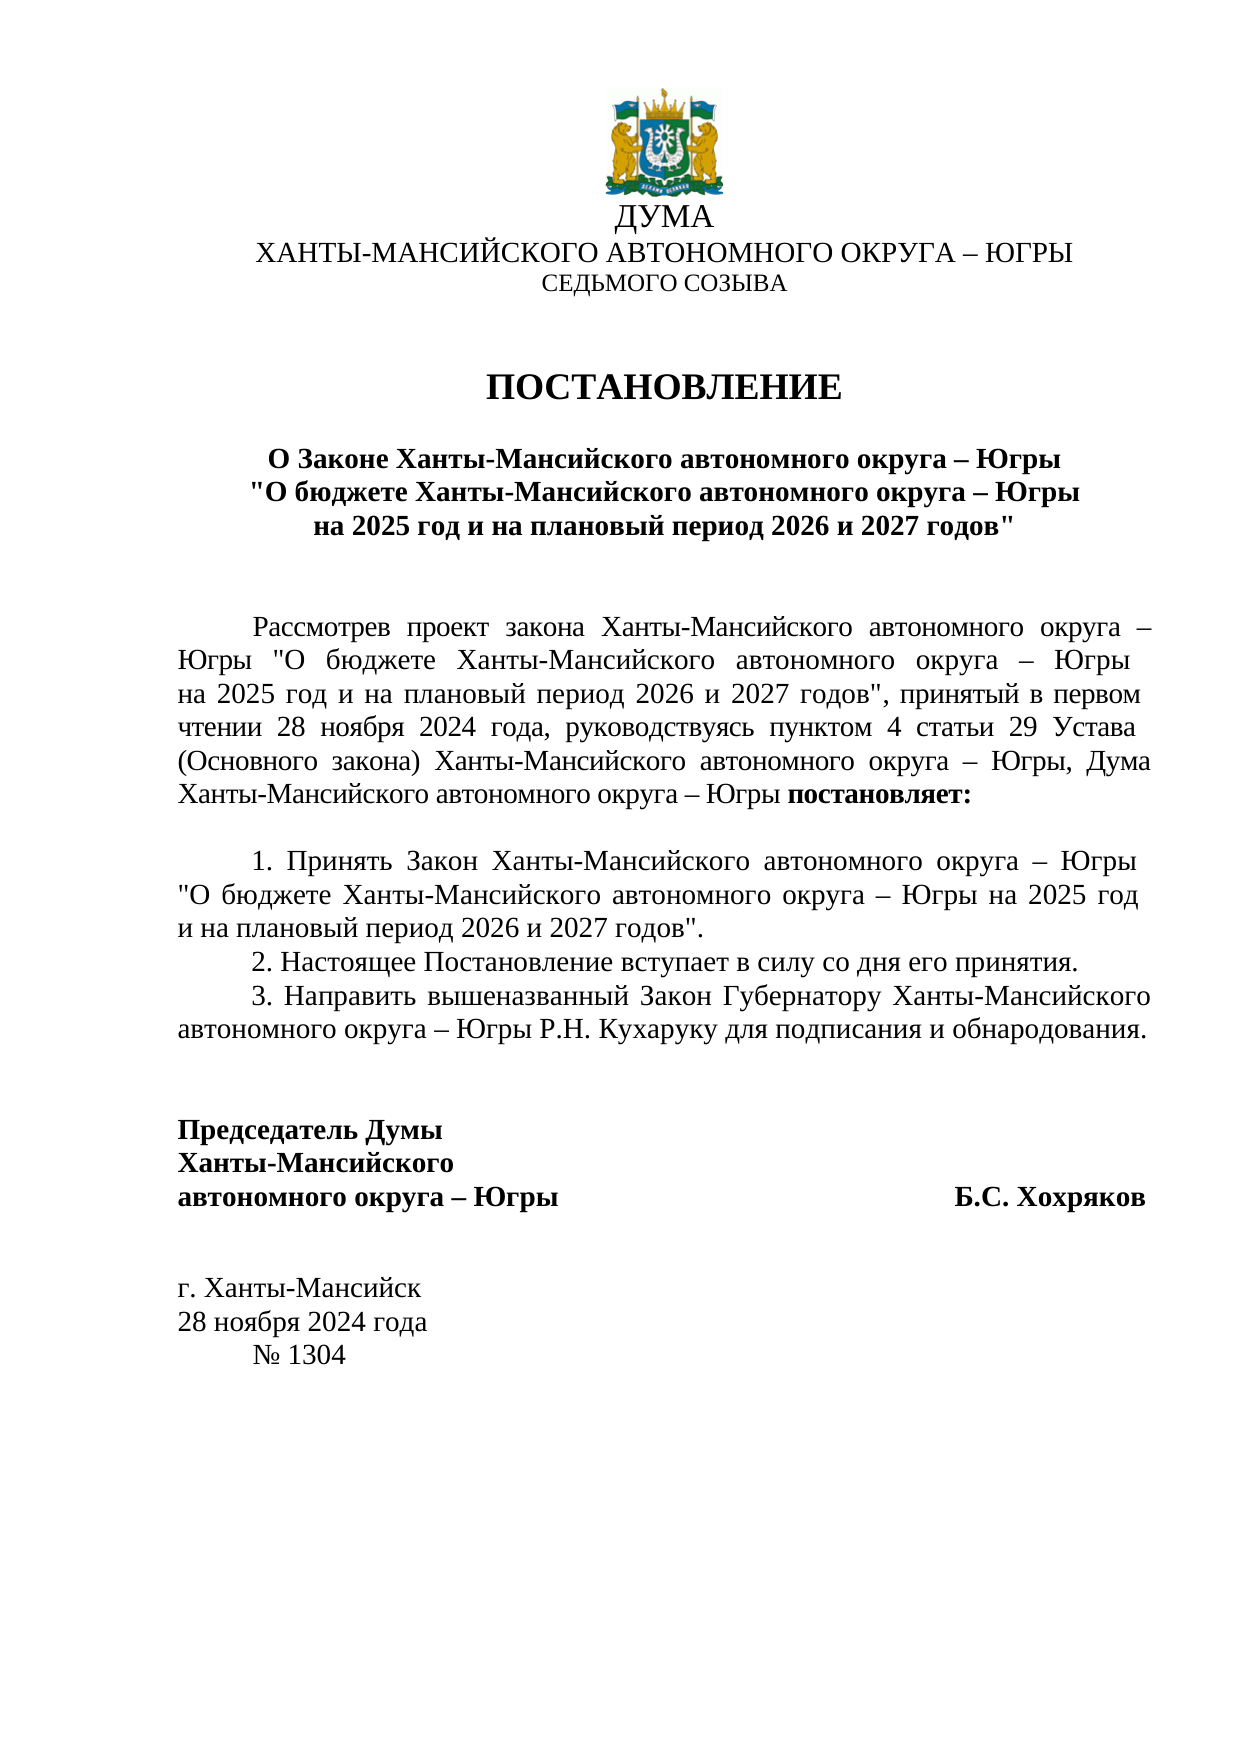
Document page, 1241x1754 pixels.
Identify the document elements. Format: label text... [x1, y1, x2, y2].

text ДУМА [177, 197, 1152, 235]
text Ханты-Мансийского [177, 1145, 1152, 1179]
text ХАНТЫ-МАНСИЙСКОГО АВТОНОМНОГО ОКРУГА – ЮГРЫ [177, 235, 1152, 268]
text 3. Направить вышеназванный Закон Губернатору Ханты-Мансийского автономного округа – Югры Р.Н. Кухаруку для подписания и обнародования. [177, 978, 1152, 1045]
subtitle 1. Принять Закон Ханты-Мансийского автономного округа – Югры "О бюджете Ханты-Мансийского автономного округа – Югры на 2025 год и на плановый период 2026 и 2027 годов". [177, 843, 1152, 944]
text г. Ханты-Мансийск [177, 1270, 1152, 1304]
text СЕДЬМОГО СОЗЫВА [177, 268, 1152, 297]
subtitle О Законе Ханты-Мансийского автономного округа – Югры [177, 441, 1152, 474]
text "О бюджете Ханты-Мансийского автономного округа – Югры [177, 474, 1152, 508]
text 28 ноября 2024 года [177, 1304, 1152, 1337]
text на 2025 год и на плановый период 2026 и 2027 годов" [177, 508, 1152, 542]
text Рассмотрев проект закона Ханты-Мансийского автономного округа – Югры "О бюджете Ханты-Мансийского автономного округа – Югры на 2025 год и на плановый период 2026 и 2027 годов", принятый в первом чтении 28 ноября 2024 года, руководствуясь пунктом 4 статьи 29 Устава (Основного закона) Ханты-Мансийского автономного округа – Югры, Дума Ханты-Мансийского автономного округа – Югры постановляет: [177, 609, 1152, 810]
text автономного округа – Югры Б.С. Хохряков [177, 1179, 1152, 1237]
text ПОСТАНОВЛЕНИЕ [177, 364, 1152, 407]
subtitle Председатель Думы [177, 1112, 1152, 1145]
picture [605, 88, 724, 197]
text № 1304 [177, 1337, 1152, 1371]
text 2. Настоящее Постановление вступает в силу со дня его принятия. [177, 944, 1152, 978]
